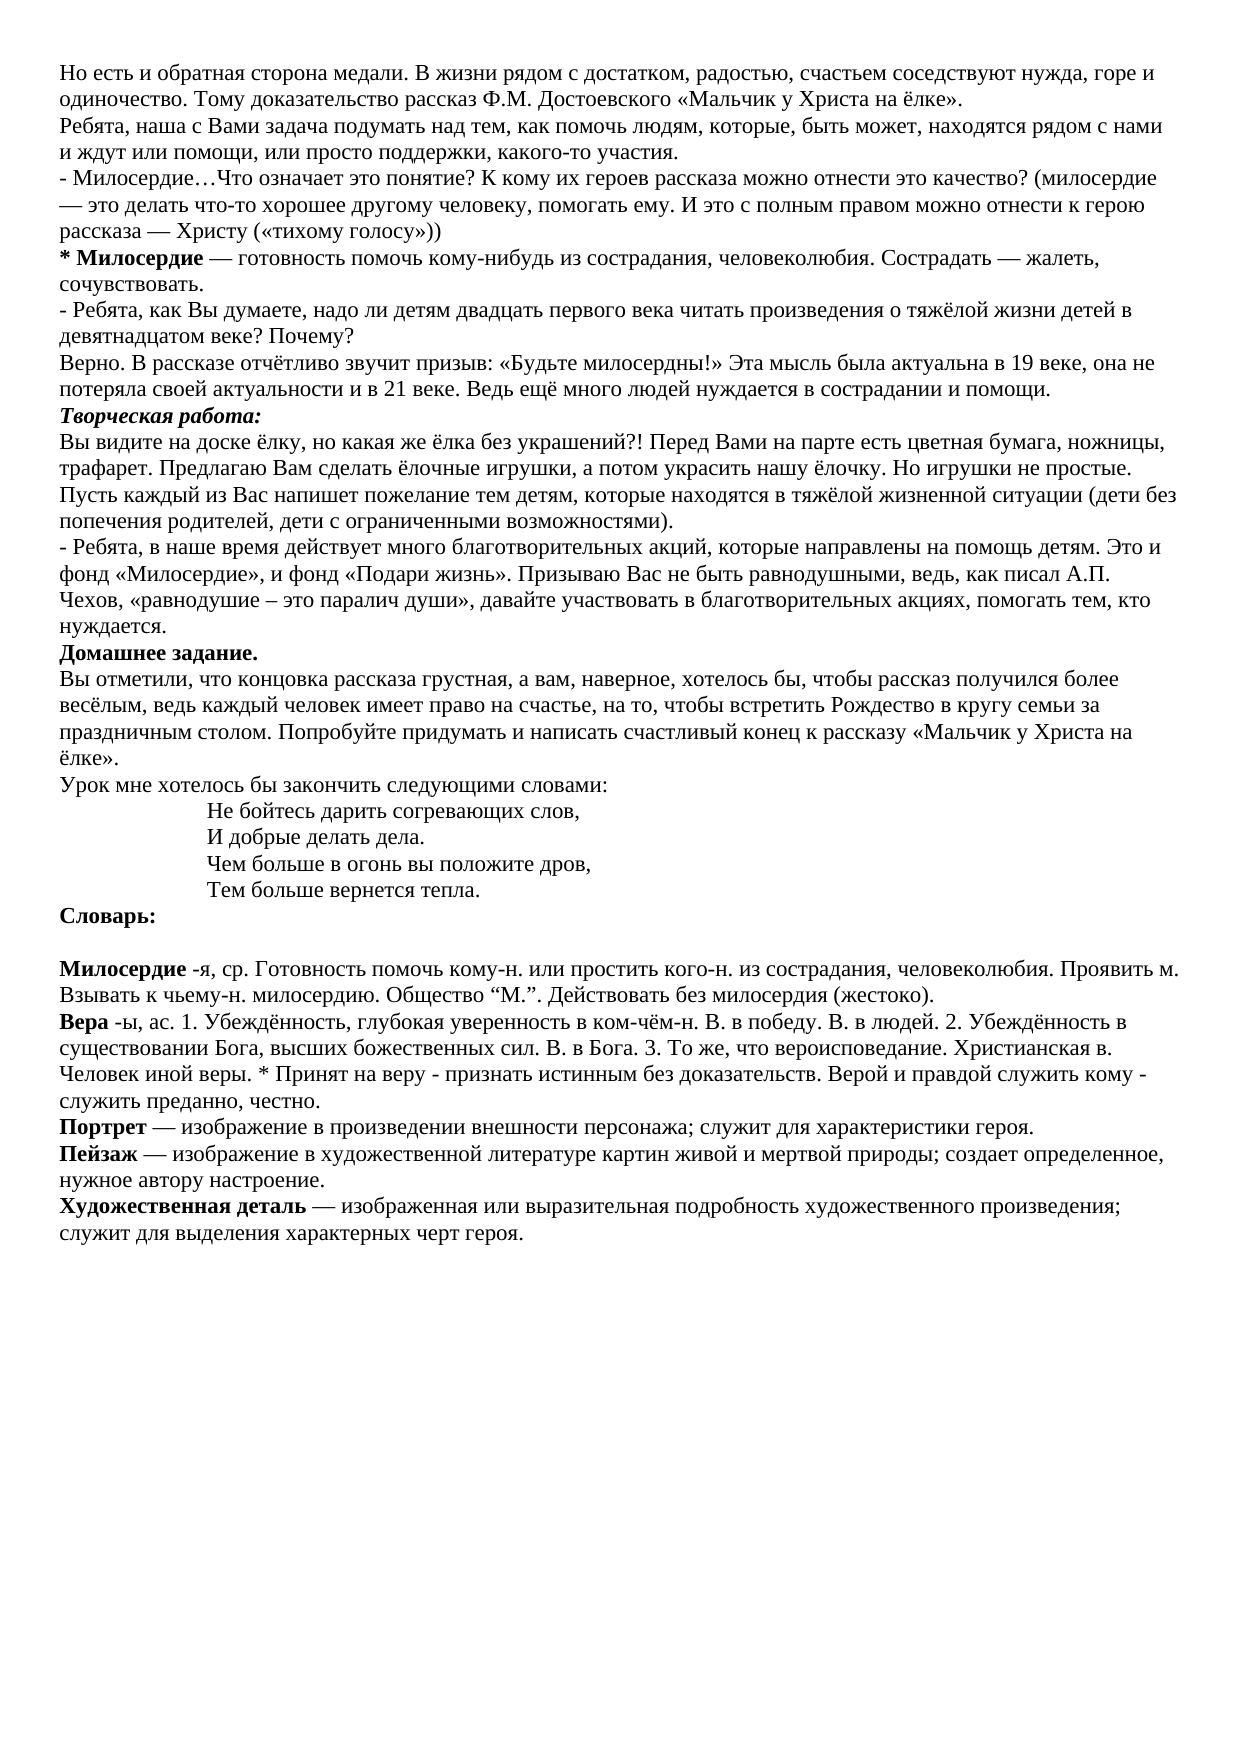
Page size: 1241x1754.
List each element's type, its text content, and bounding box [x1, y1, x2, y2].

text Вера -ы, ас. 1. Убеждённость, глубокая уверенность в ком-чём-н. В. в победу. В. в людей. 2. Убеждённость в существовании Бога, высших божественных сил. В. в Бога. 3. То же, что вероисповедание. Христианская в. Человек иной веры. * Принят на веру - признать истинным без доказательств. Верой и правдой служить кому - служить преданно, честно. [59, 1008, 1181, 1113]
text - Ребята, в наше время действует много благотворительных акций, которые направлены на помощь детям. Это и фонд «Милосердие», и фонд «Подари жизнь». Призываю Вас не быть равнодушными, ведь, как писал А.П. Чехов, «равнодушие – это паралич души», давайте участвовать в благотворительных акциях, помогать тем, кто нуждается. [59, 533, 1181, 639]
text Не бойтесь дарить согревающих слов, [207, 797, 1181, 823]
text Вы видите на доске ёлку, но какая же ёлка без украшений?! Перед Вами на парте есть цветная бумага, ножницы, трафарет. Предлагаю Вам сделать ёлочные игрушки, а потом украсить нашу ёлочку. Но игрушки не простые. Пусть каждый из Вас напишет пожелание тем детям, которые находятся в тяжёлой жизненной ситуации (дети без попечения родителей, дети с ограниченными возможностями). [59, 428, 1181, 533]
text Милосердие -я, ср. Готовность помочь кому-н. или простить кого-н. из сострадания, человеколюбия. Проявить м. Взывать к чьему-н. милосердию. Общество “М.”. Действовать без милосердия (жестоко). [59, 955, 1181, 1008]
text Урок мне хотелось бы закончить следующими словами: [59, 771, 1181, 797]
text - Ребята, как Вы думаете, надо ли детям двадцать первого века читать произведения о тяжёлой жизни детей в девятнадцатом веке? Почему? [59, 296, 1181, 349]
text Домашнее задание. [59, 639, 1181, 665]
text Творческая работа: [59, 402, 1181, 428]
text Чем больше в огонь вы положите дров, [207, 850, 1181, 876]
text Но есть и обратная сторона медали. В жизни рядом с достатком, радостью, счастьем соседствуют нужда, горе и одиночество. Тому доказательство рассказ Ф.М. Достоевского «Мальчик у Христа на ёлке». [59, 59, 1181, 112]
text Художественная деталь — изображенная или выразительная подробность художественного произведения; служит для выделения характерных черт героя. [59, 1192, 1181, 1245]
text - Милосердие…Что означает это понятие? К кому их героев рассказа можно отнести это качество? (милосердие — это делать что-то хорошее другому человеку, помогать ему. И это с полным правом можно отнести к герою рассказа — Христу («тихому голосу»)) [59, 164, 1181, 243]
text Портрет — изображение в произведении внешности персонажа; служит для характеристики героя. [59, 1113, 1181, 1139]
text * Милосердие — готовность помочь кому-нибудь из сострадания, человеколюбия. Сострадать — жалеть, сочувствовать. [59, 243, 1181, 296]
text Тем больше вернется тепла. [207, 876, 1181, 902]
text Словарь: [59, 902, 1181, 929]
text Пейзаж — изображение в художественной литературе картин живой и мертвой природы; создает определенное, нужное автору настроение. [59, 1139, 1181, 1192]
text Верно. В рассказе отчётливо звучит призыв: «Будьте милосердны!» Эта мысль была актуальна в 19 веке, она не потеряла своей актуальности и в 21 веке. Ведь ещё много людей нуждается в сострадании и помощи. [59, 349, 1181, 402]
text Вы отметили, что концовка рассказа грустная, а вам, наверное, хотелось бы, чтобы рассказ получился более весёлым, ведь каждый человек имеет право на счастье, на то, чтобы встретить Рождество в кругу семьи за праздничным столом. Попробуйте придумать и написать счастливый конец к рассказу «Мальчик у Христа на ёлке». [59, 665, 1181, 771]
text Ребята, наша с Вами задача подумать над тем, как помочь людям, которые, быть может, находятся рядом с нами и ждут или помощи, или просто поддержки, какого-то участия. [59, 112, 1181, 164]
text И добрые делать дела. [207, 823, 1181, 850]
